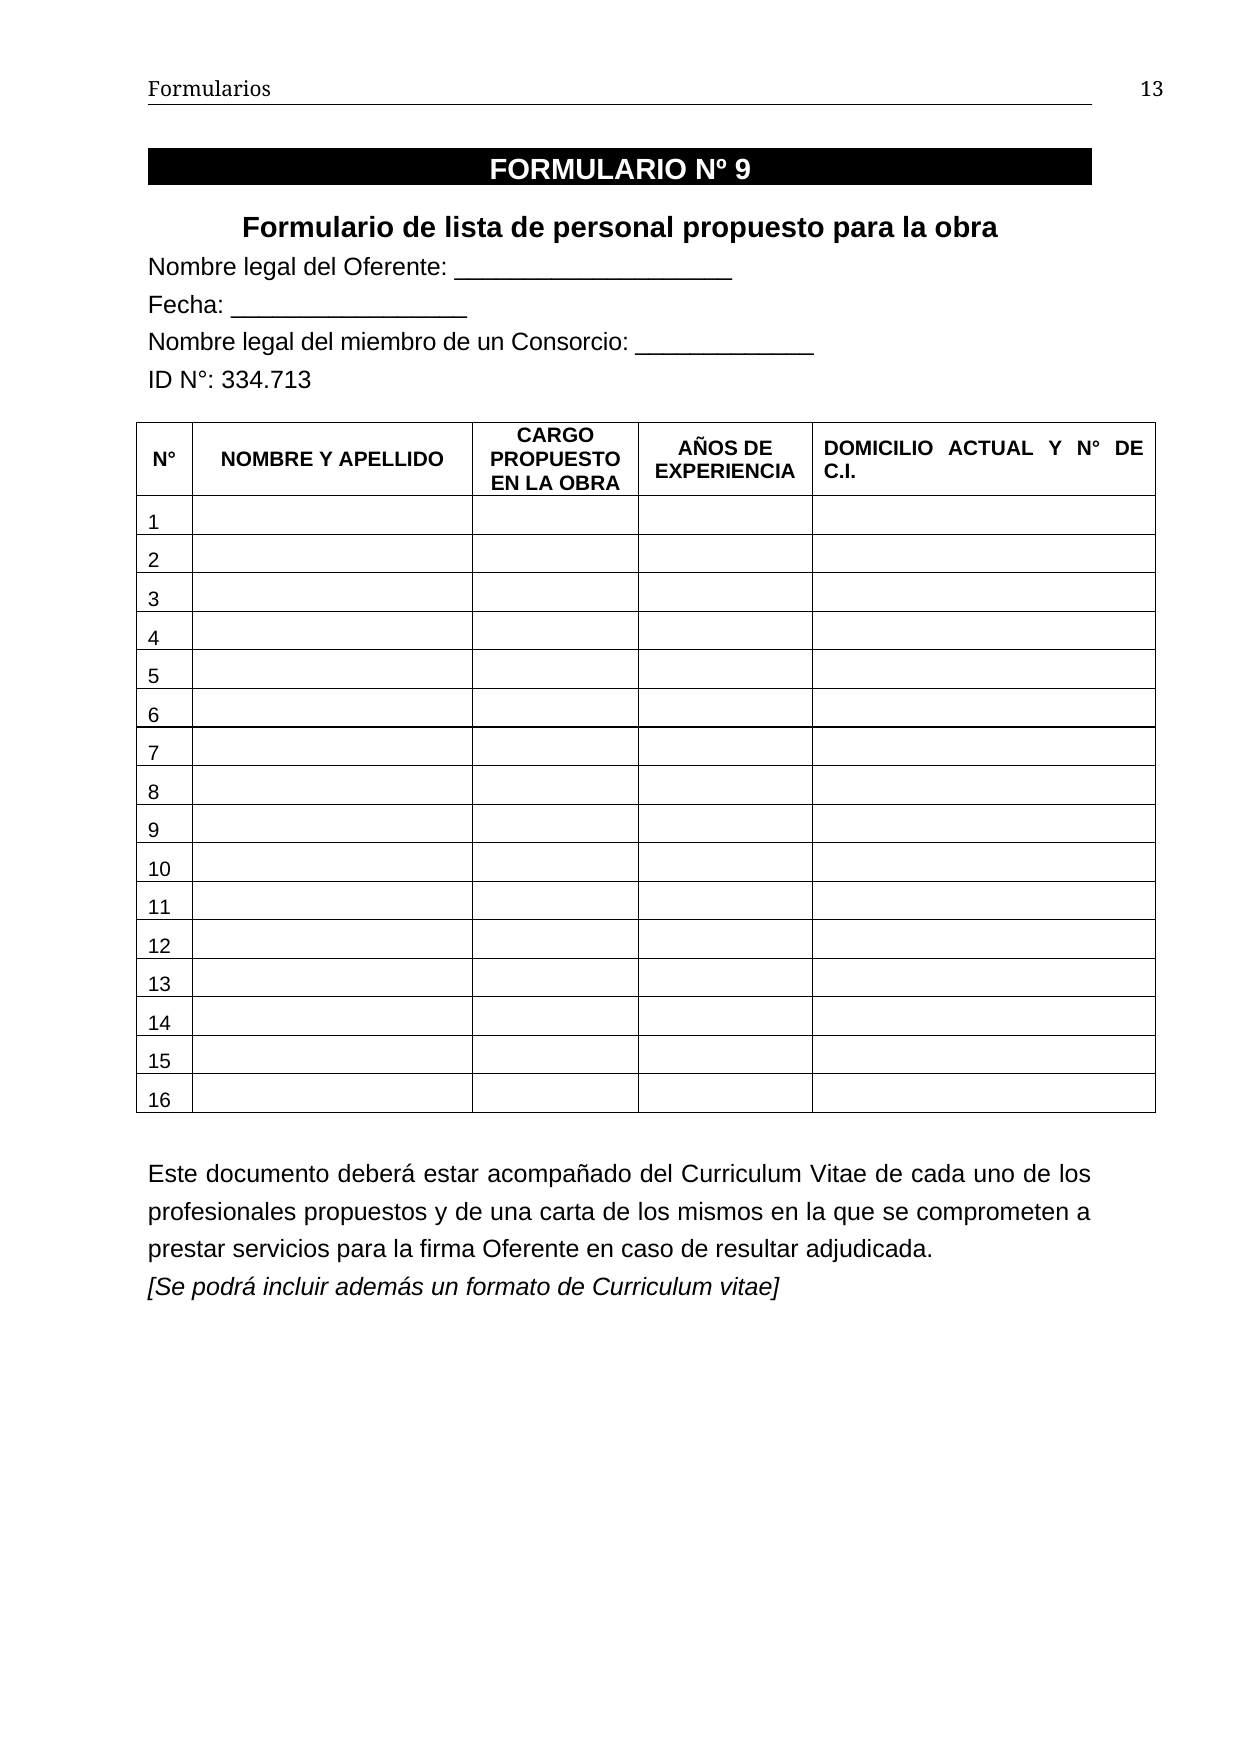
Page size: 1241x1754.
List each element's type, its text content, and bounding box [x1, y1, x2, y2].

table_cell [813, 689, 1155, 726]
table_cell [473, 573, 638, 611]
table_cell [639, 959, 812, 996]
table_cell [473, 535, 638, 572]
table_cell [639, 882, 812, 919]
table_cell [193, 766, 472, 803]
table_cell [813, 1036, 1155, 1073]
table_cell [639, 496, 812, 534]
table_header NOMBRE Y APELLIDO [193, 423, 472, 495]
table_cell [193, 843, 472, 881]
table_cell [639, 805, 812, 842]
table_cell 9 [137, 805, 192, 842]
table_cell 6 [137, 689, 192, 726]
table_cell [473, 728, 638, 765]
table_cell [813, 959, 1155, 996]
text Este documento deberá estar acompañado del Curriculum Vitae de cada uno de los profesionales propuestos y de una carta de los mismos en la que se comprometen a prestar servicios para la firma Oferente en caso de resultar adjudicada. [148, 1150, 1092, 1263]
table_cell [473, 650, 638, 688]
table_cell [193, 612, 472, 649]
table_cell [639, 728, 812, 765]
table_cell [639, 1036, 812, 1073]
table_header DOMICILIO ACTUAL Y N° DE C.I. [813, 423, 1155, 495]
table_cell 4 [137, 612, 192, 649]
table_cell [473, 805, 638, 842]
table_cell [813, 920, 1155, 958]
subtitle FORMULARIO Nº 9 [148, 148, 1092, 185]
table_cell [639, 573, 812, 611]
table_cell [639, 612, 812, 649]
table_cell 10 [137, 843, 192, 881]
table_cell [813, 766, 1155, 803]
table_cell [813, 496, 1155, 534]
table_header CARGO PROPUESTO EN LA OBRA [473, 423, 638, 495]
table_cell 14 [137, 997, 192, 1035]
text [Se podrá incluir además un formato de Curriculum vitae] [148, 1263, 1092, 1300]
table_cell 3 [137, 573, 192, 611]
table_cell [813, 997, 1155, 1035]
table_cell 5 [137, 650, 192, 688]
text ID N°: 334.713 [148, 356, 1076, 393]
table_cell 7 [137, 728, 192, 765]
table_cell [473, 959, 638, 996]
table_cell [813, 728, 1155, 765]
table_cell [813, 573, 1155, 611]
table_cell 2 [137, 535, 192, 572]
table_cell [639, 689, 812, 726]
table_cell [473, 1074, 638, 1112]
table_cell [639, 650, 812, 688]
subtitle Formulario de lista de personal propuesto para la obra [148, 206, 1092, 243]
table_cell [193, 496, 472, 534]
table_cell 13 [137, 959, 192, 996]
table_cell [639, 920, 812, 958]
table_cell [473, 496, 638, 534]
table_cell [639, 843, 812, 881]
table_cell [813, 843, 1155, 881]
table_cell [193, 959, 472, 996]
table_cell [193, 650, 472, 688]
table_cell [639, 1074, 812, 1112]
table_cell [813, 805, 1155, 842]
table_cell [639, 535, 812, 572]
table_cell [813, 535, 1155, 572]
table_cell [473, 689, 638, 726]
table_cell [193, 689, 472, 726]
table_cell [193, 535, 472, 572]
table_cell [639, 766, 812, 803]
table_cell 16 [137, 1074, 192, 1112]
table_cell [813, 1074, 1155, 1112]
table_cell [473, 612, 638, 649]
table_cell [473, 843, 638, 881]
table_cell 15 [137, 1036, 192, 1073]
table_cell [813, 650, 1155, 688]
table_cell 12 [137, 920, 192, 958]
table_cell [193, 1036, 472, 1073]
table_cell [639, 997, 812, 1035]
table_cell [193, 573, 472, 611]
table_cell [813, 612, 1155, 649]
table_cell [473, 766, 638, 803]
table_cell [193, 805, 472, 842]
table_cell [193, 728, 472, 765]
table_cell [813, 882, 1155, 919]
table_cell [193, 920, 472, 958]
text Nombre legal del miembro de un Consorcio: _____________ [148, 318, 1076, 356]
table_header N° [137, 423, 192, 495]
table_cell 8 [137, 766, 192, 803]
table_cell [193, 882, 472, 919]
table_cell 1 [137, 496, 192, 534]
table_header AÑOS DE EXPERIENCIA [639, 423, 812, 495]
table_cell 11 [137, 882, 192, 919]
text Fecha: _________________ [148, 281, 1076, 318]
table_cell [473, 1036, 638, 1073]
table_cell [473, 882, 638, 919]
text Nombre legal del Oferente: ____________________ [148, 243, 1076, 281]
table_cell [473, 920, 638, 958]
table_cell [473, 997, 638, 1035]
table_cell [193, 997, 472, 1035]
table_cell [193, 1074, 472, 1112]
